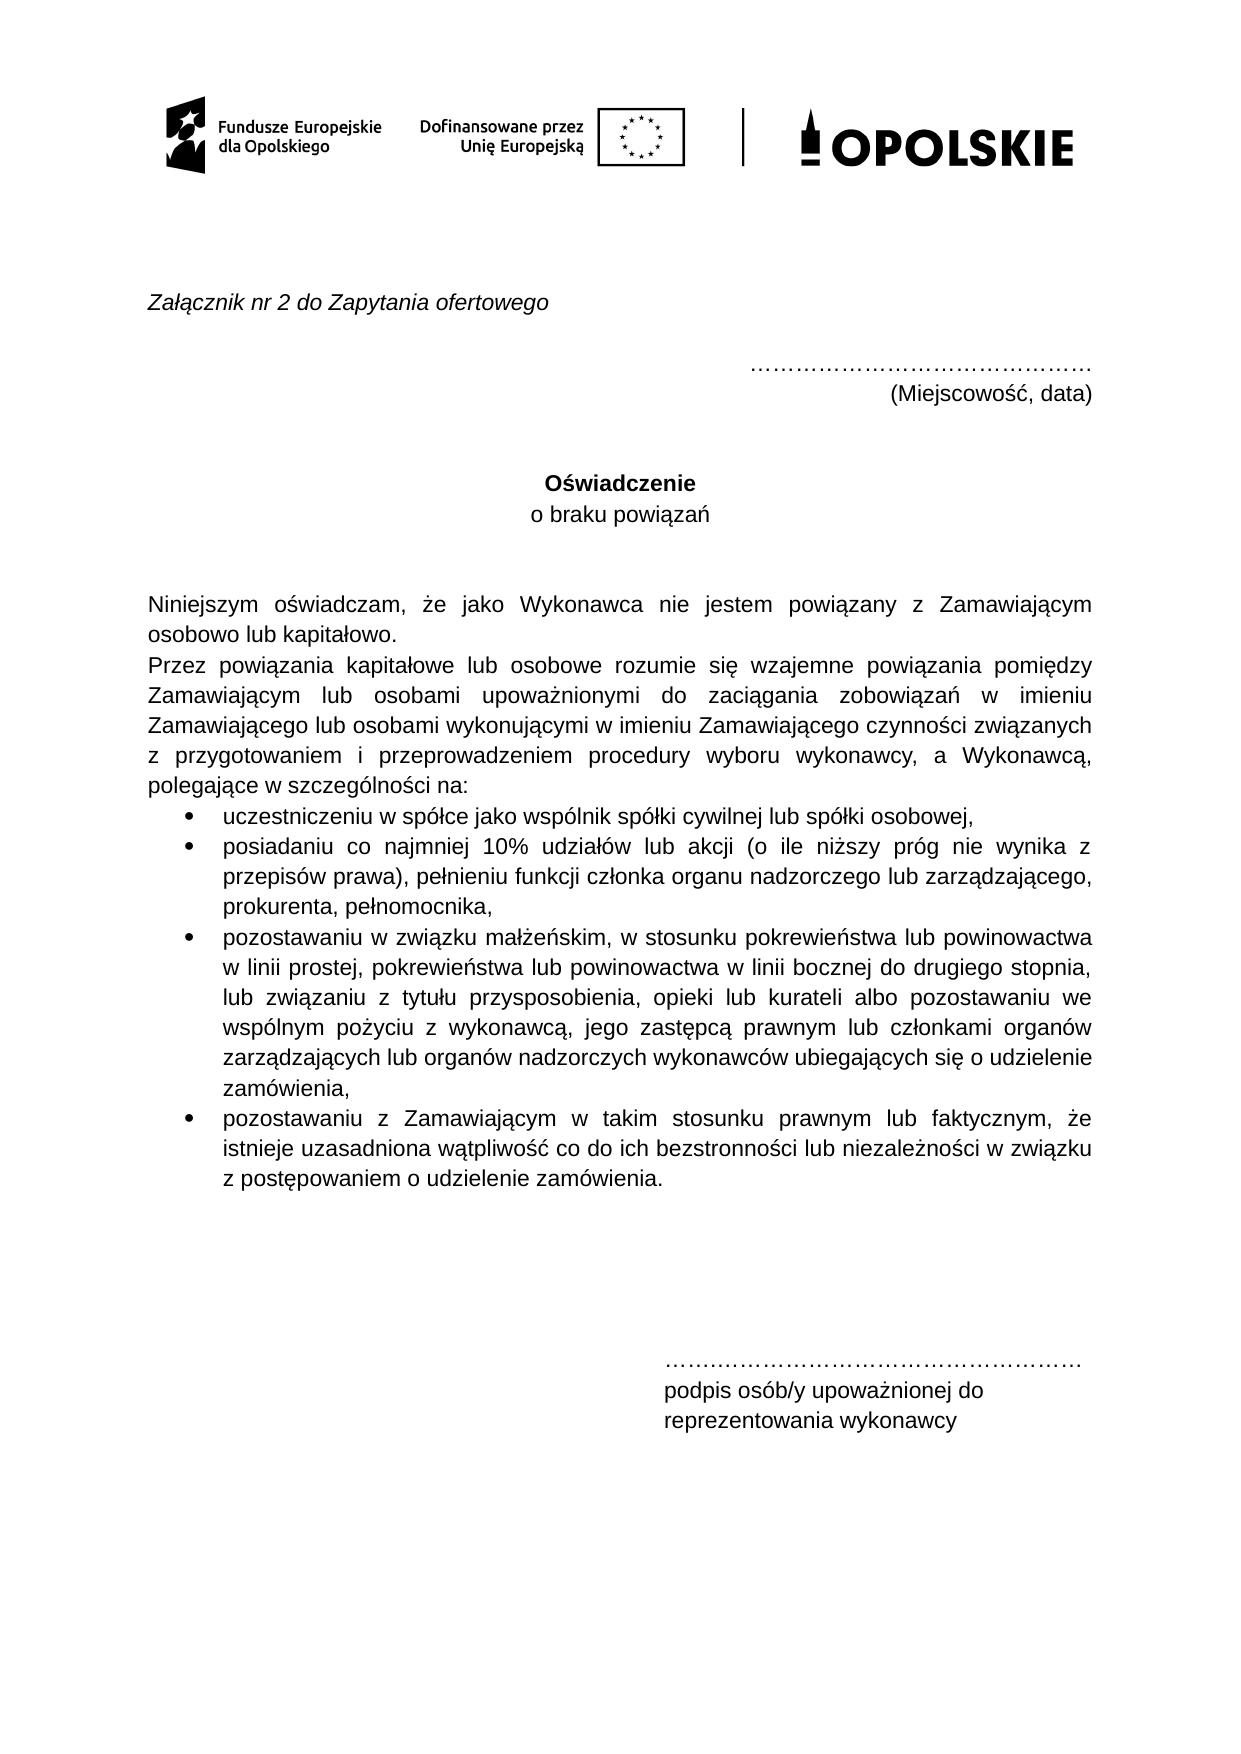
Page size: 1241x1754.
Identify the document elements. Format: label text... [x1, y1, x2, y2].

list pozostawaniu z Zamawiającym w takim stosunku prawnym lub faktycznym, że istnieje uzasadniona wątpliwość co do ich bezstronności lub niezależności w związku z postępowaniem o udzielenie zamówienia. [185, 1105, 1093, 1192]
text o braku powiązań [148, 501, 1093, 527]
list uczestniczeniu w spółce jako wspólnik spółki cywilnej lub spółki osobowej, [185, 803, 1093, 829]
picture [147, 73, 1093, 198]
text …….………………………………………… [664, 1346, 1093, 1373]
text Załącznik nr 2 do Zapytania ofertowego [148, 289, 1093, 316]
text Oświadczenie [148, 470, 1093, 497]
text Przez powiązania kapitałowe lub osobowe rozumie się wzajemne powiązania pomiędzy Zamawiającym lub osobami upoważnionymi do zaciągania zobowiązań w imieniu Zamawiającego lub osobami wykonującymi w imieniu Zamawiającego czynności związanych z przygotowaniem i przeprowadzeniem procedury wyboru wykonawcy, a Wykonawcą, polegające w szczególności na: [148, 652, 1093, 799]
text ……………………………………… [148, 349, 1093, 376]
text (Miejscowość, data) [148, 380, 1093, 406]
list posiadaniu co najmniej 10% udziałów lub akcji (o ile niższy próg nie wynika z przepisów prawa), pełnieniu funkcji członka organu nadzorczego lub zarządzającego, prokurenta, pełnomocnika, [185, 833, 1093, 920]
text podpis osób/y upoważnionej do reprezentowania wykonawcy [664, 1377, 1093, 1433]
list pozostawaniu w związku małżeńskim, w stosunku pokrewieństwa lub powinowactwa w linii prostej, pokrewieństwa lub powinowactwa w linii bocznej do drugiego stopnia, lub związaniu z tytułu przysposobienia, opieki lub kurateli albo pozostawaniu we wspólnym pożyciu z wykonawcą, jego zastępcą prawnym lub członkami organów zarządzających lub organów nadzorczych wykonawców ubiegających się o udzielenie zamówienia, [185, 923, 1093, 1101]
text Niniejszym oświadczam, że jako Wykonawca nie jestem powiązany z Zamawiającym osobowo lub kapitałowo. [148, 591, 1093, 648]
